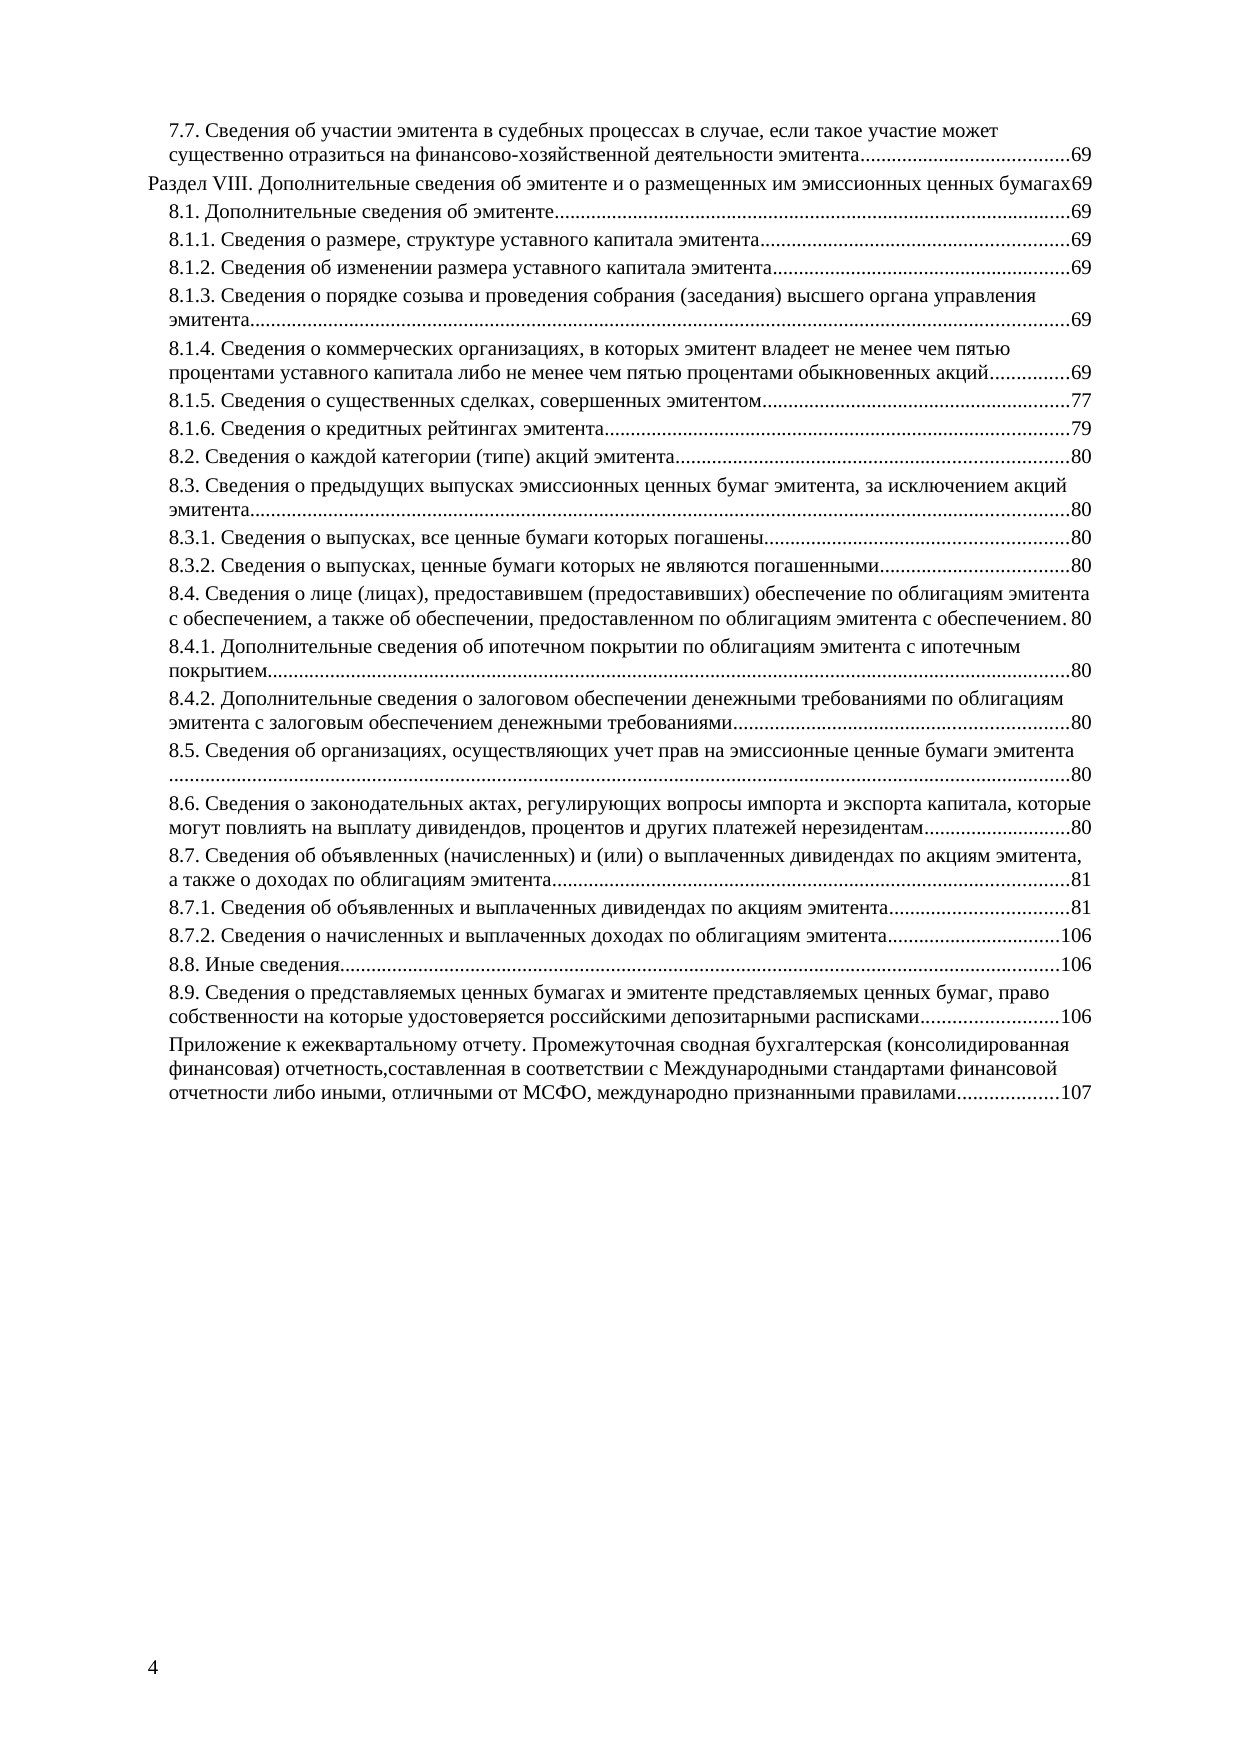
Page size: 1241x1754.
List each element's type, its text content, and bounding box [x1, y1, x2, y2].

text 8.2. Сведения о каждой категории (типе) акций эмитента 80 [168, 444, 1092, 468]
text 8.5. Сведения об организациях, осуществляющих учет прав на эмиссионные ценные бумаги эмитента 80 [168, 738, 1092, 786]
text 8.1.4. Сведения о коммерческих организациях, в которых эмитент владеет не менее чем пятью процентами уставного капитала либо не менее чем пятью процентами обыкновенных акций 69 [168, 336, 1092, 384]
text 8.6. Сведения о законодательных актах, регулирующих вопросы импорта и экспорта капитала, которые могут повлиять на выплату дивидендов, процентов и других платежей нерезидентам 80 [168, 791, 1092, 839]
text 8.9. Сведения о представляемых ценных бумагах и эмитенте представляемых ценных бумаг, право собственности на которые удостоверяется российскими депозитарными расписками 106 [168, 980, 1092, 1028]
text 8.1.2. Сведения об изменении размера уставного капитала эмитента 69 [168, 255, 1092, 279]
text 8.3. Сведения о предыдущих выпусках эмиссионных ценных бумаг эмитента, за исключением акций эмитента 80 [168, 473, 1092, 521]
text 8.3.1. Сведения о выпусках, все ценные бумаги которых погашены 80 [168, 525, 1092, 549]
text 7.7. Сведения об участии эмитента в судебных процессах в случае, если такое участие может существенно отразиться на финансово-хозяйственной деятельности эмитента 69 [168, 118, 1092, 166]
text 8.7.1. Сведения об объявленных и выплаченных дивидендах по акциям эмитента 81 [168, 895, 1092, 919]
text 8.3.2. Сведения о выпусках, ценные бумаги которых не являются погашенными 80 [168, 553, 1092, 577]
text 8.1.3. Сведения о порядке созыва и проведения собрания (заседания) высшего органа управления эмитента 69 [168, 283, 1092, 331]
text 8.4.1. Дополнительные сведения об ипотечном покрытии по облигациям эмитента с ипотечным покрытием 80 [168, 634, 1092, 682]
text 8.1.5. Сведения о существенных сделках, совершенных эмитентом 77 [168, 388, 1092, 412]
text 8.7. Сведения об объявленных (начисленных) и (или) о выплаченных дивидендах по акциям эмитента, а также о доходах по облигациям эмитента 81 [168, 843, 1092, 891]
text 8.1. Дополнительные сведения об эмитенте 69 [168, 199, 1092, 223]
text Раздел VIII. Дополнительные сведения об эмитенте и о размещенных им эмиссионных ценных бумагах 69 [148, 170, 1092, 194]
text 8.8. Иные сведения 106 [168, 952, 1092, 976]
text Приложение к ежеквартальному отчету. Промежуточная сводная бухгалтерская (консолидированная финансовая) отчетность,составленная в соответствии с Международными стандартами финансовой отчетности либо иными, отличными от МСФО, международно признанными правилами 107 [168, 1032, 1092, 1104]
text 8.4.2. Дополнительные сведения о залоговом обеспечении денежными требованиями по облигациям эмитента с залоговым обеспечением денежными требованиями 80 [168, 686, 1092, 734]
text 8.1.1. Сведения о размере, структуре уставного капитала эмитента 69 [168, 227, 1092, 251]
text 8.7.2. Сведения о начисленных и выплаченных доходах по облигациям эмитента 106 [168, 923, 1092, 947]
text 8.4. Сведения о лице (лицах), предоставившем (предоставивших) обеспечение по облигациям эмитента с обеспечением, а также об обеспечении, предоставленном по облигациям эмитента с обеспечением 80 [168, 581, 1092, 629]
text 8.1.6. Сведения о кредитных рейтингах эмитента 79 [168, 416, 1092, 440]
